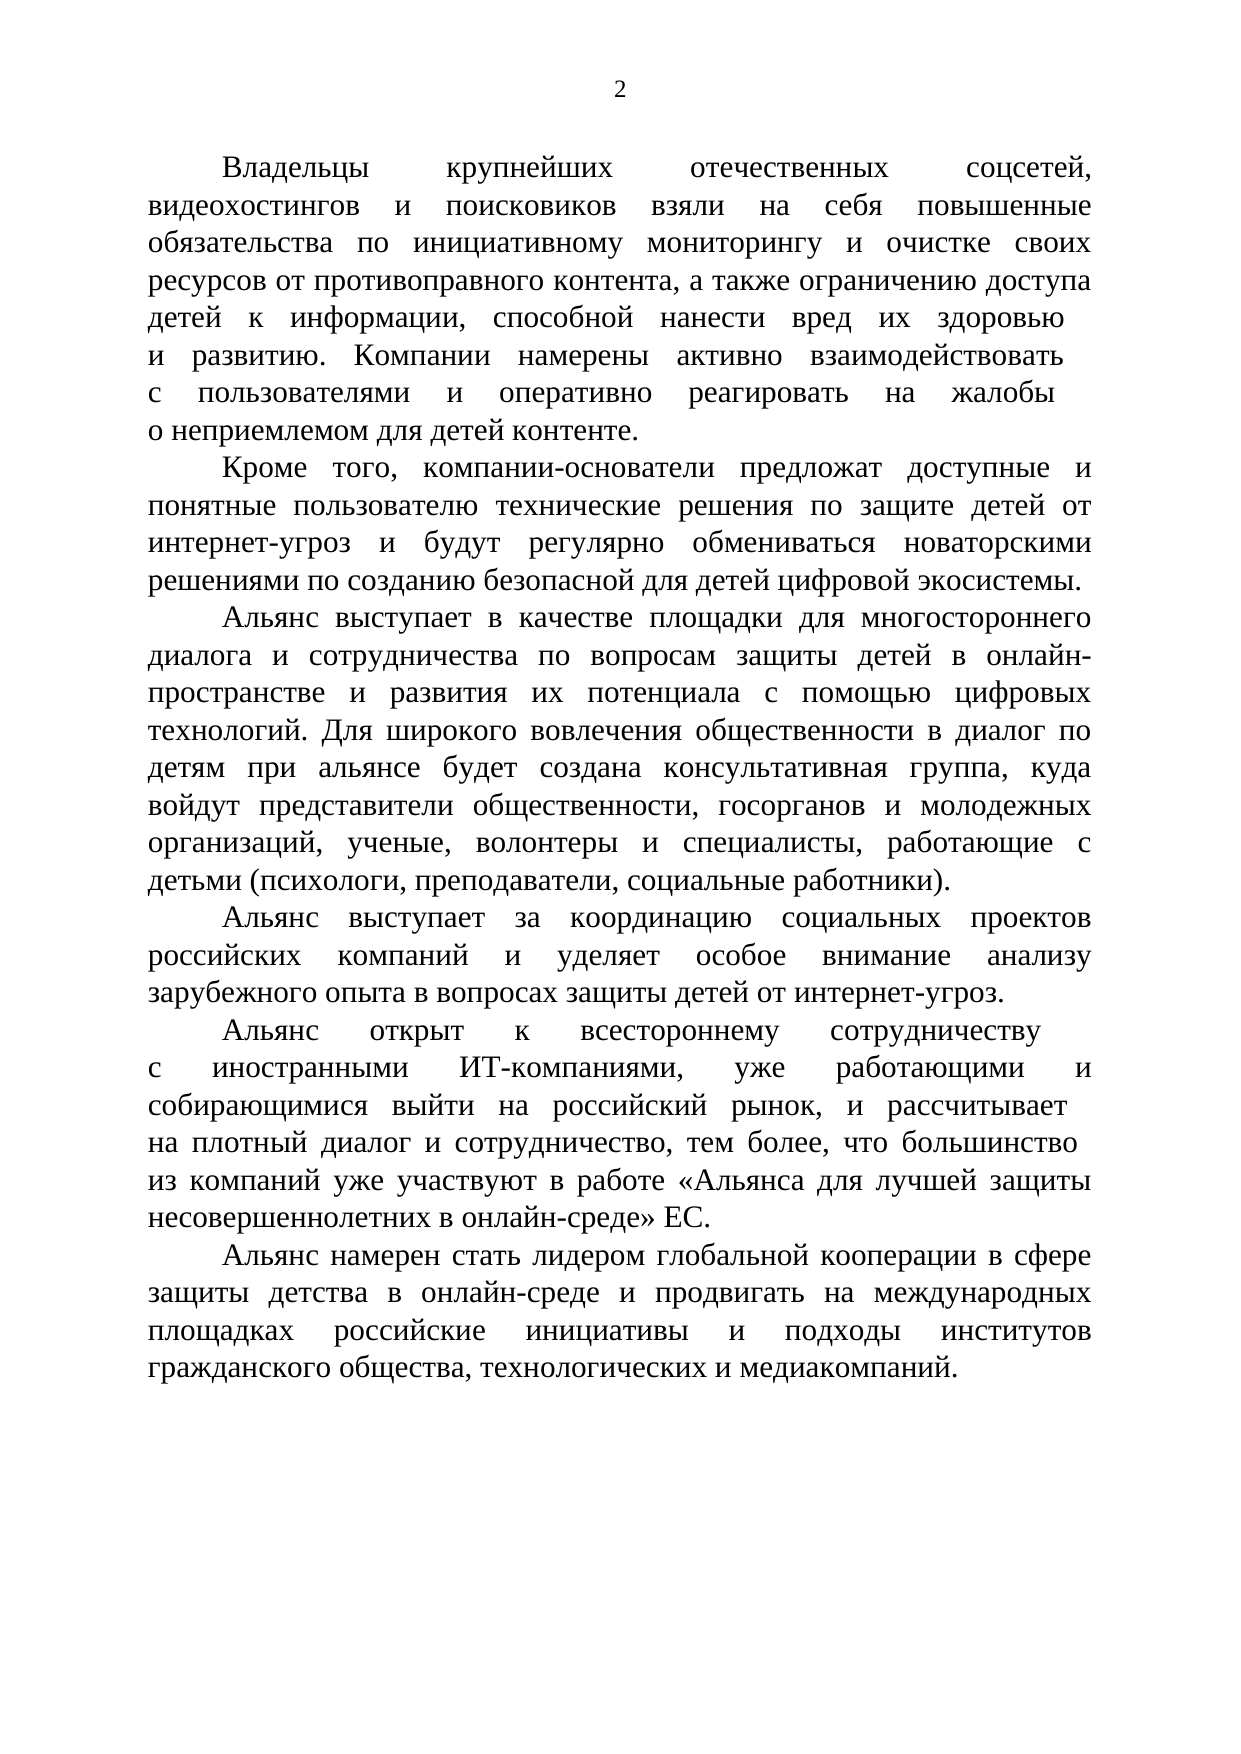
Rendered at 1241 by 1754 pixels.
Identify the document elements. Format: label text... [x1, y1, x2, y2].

text Альянс выступает в качестве площадки для многостороннего диалога и сотрудничества по вопросам защиты детей в онлайн-пространстве и развития их потенциала с помощью цифровых технологий. Для широкого вовлечения общественности в диалог по детям при альянсе будет создана консультативная группа, куда войдут представители общественности, госорганов и молодежных организаций, ученые, волонтеры и специалисты, работающие с детьми (психологи, преподаватели, социальные работники). [148, 598, 1092, 898]
text Альянс намерен стать лидером глобальной кооперации в сфере защиты детства в онлайн-среде и продвигать на международных площадках российские инициативы и подходы институтов гражданского общества, технологических и медиакомпаний. [148, 1235, 1092, 1385]
text Альянс выступает за координацию социальных проектов российских компаний и уделяет особое внимание анализу зарубежного опыта в вопросах защиты детей от интернет-угроз. [148, 898, 1092, 1010]
text Альянс открыт к всестороннему сотрудничеству с иностранными ИТ-компаниями, уже работающими и собирающимися выйти на российский рынок, и рассчитывает на плотный диалог и сотрудничество, тем более, что большинство из компаний уже участвуют в работе «Альянса для лучшей защиты несовершеннолетних в онлайн-среде» ЕС. [148, 1010, 1092, 1235]
text Кроме того, компании-основатели предложат доступные и понятные пользователю технические решения по защите детей от интернет-угроз и будут регулярно обмениваться новаторскими решениями по созданию безопасной для детей цифровой экосистемы. [148, 448, 1092, 598]
text Владельцы крупнейших отечественных соцсетей, видеохостингов и поисковиков взяли на себя повышенные обязательства по инициативному мониторингу и очистке своих ресурсов от противоправного контента, а также ограничению доступа детей к информации, способной нанести вред их здоровью и развитию. Компании намерены активно взаимодействовать с пользователями и оперативно реагировать на жалобы о неприемлемом для детей контенте. [148, 148, 1092, 448]
